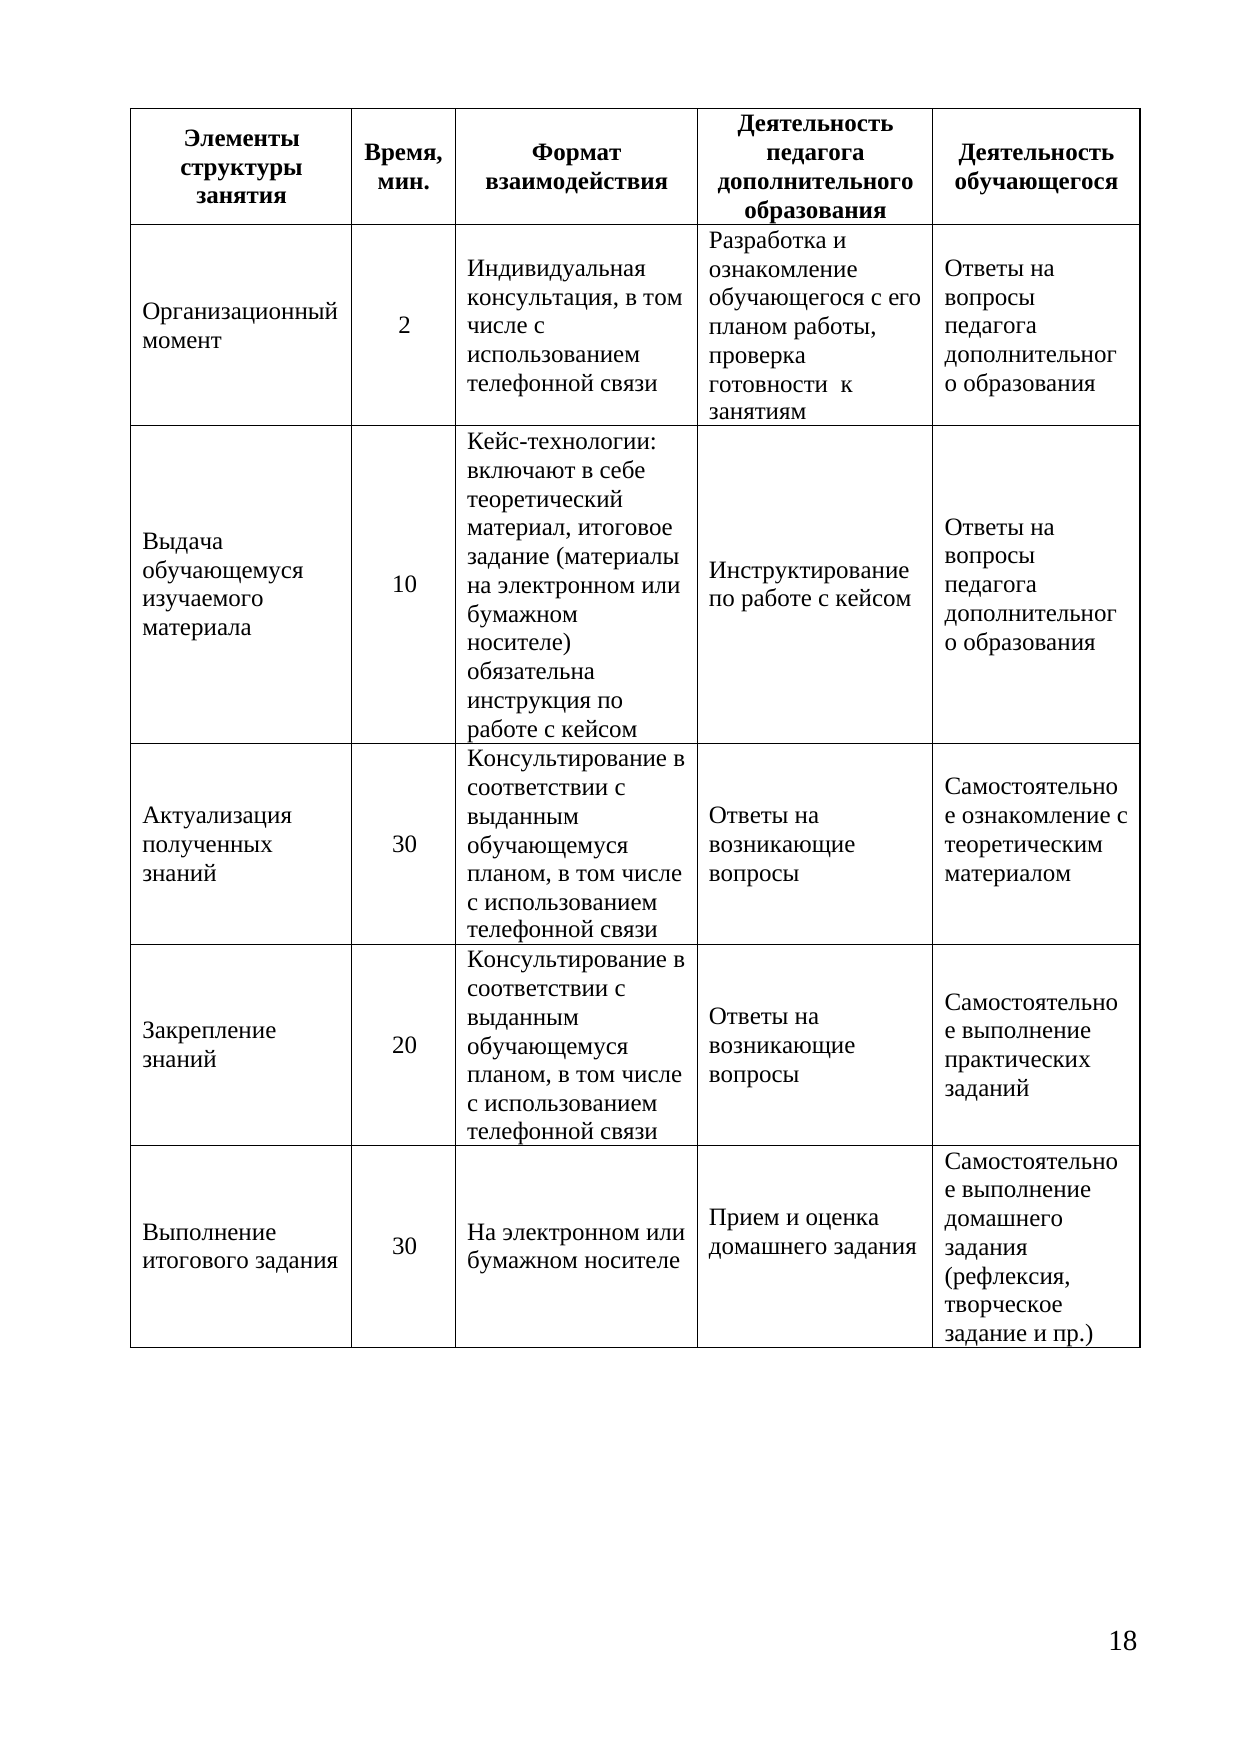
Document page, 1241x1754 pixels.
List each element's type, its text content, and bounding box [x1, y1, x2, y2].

table_header Деятельность обучающегося [933, 109, 1139, 224]
table_cell Выдача обучающемуся изучаемого материала [131, 426, 351, 742]
table_cell Выполнение итогового задания [131, 1146, 351, 1347]
table_cell Индивидуальная консультация, в том числе с использованием телефонной связи [456, 225, 697, 425]
table_header Формат взаимодействия [456, 109, 697, 224]
table_cell 20 [352, 945, 455, 1145]
table_cell 30 [352, 1146, 455, 1347]
table_cell Самостоятельно е выполнение домашнего задания (рефлексия, творческое задание и пр.) [933, 1146, 1139, 1347]
table_cell Актуализация полученных знаний [131, 744, 351, 943]
table_cell 30 [352, 744, 455, 943]
table_cell Ответы на возникающие вопросы [698, 744, 932, 943]
table_cell Организационный момент [131, 225, 351, 425]
table_cell Ответы на вопросы педагога дополнительног о образования [933, 225, 1139, 425]
table_cell Ответы на вопросы педагога дополнительног о образования [933, 426, 1139, 742]
table_cell Самостоятельно е ознакомление с теоретическим материалом [933, 744, 1139, 943]
table_header Элементы структуры занятия [131, 109, 351, 224]
table_cell 2 [352, 225, 455, 425]
table_cell Кейс-технологии: включают в себе теоретический материал, итоговое задание (материалы на электронном или бумажном носителе) обязательна инструкция по работе с кейсом [456, 426, 697, 742]
table_cell Прием и оценка домашнего задания [698, 1146, 932, 1347]
table_cell Разработка и ознакомление обучающегося с его планом работы, проверка готовности к занятиям [698, 225, 932, 425]
table_cell Закрепление знаний [131, 945, 351, 1145]
table_header Время, мин. [352, 109, 455, 224]
table_cell Консультирование в соответствии с выданным обучающемуся планом, в том числе с использованием телефонной связи [456, 744, 697, 943]
table_cell Консультирование в соответствии с выданным обучающемуся планом, в том числе с использованием телефонной связи [456, 945, 697, 1145]
table_cell На электронном или бумажном носителе [456, 1146, 697, 1347]
table_cell 10 [352, 426, 455, 742]
table_cell Самостоятельно е выполнение практических заданий [933, 945, 1139, 1145]
table_header Деятельность педагога дополнительного образования [698, 109, 932, 224]
table_cell Инструктирование по работе с кейсом [698, 426, 932, 742]
table_cell Ответы на возникающие вопросы [698, 945, 932, 1145]
